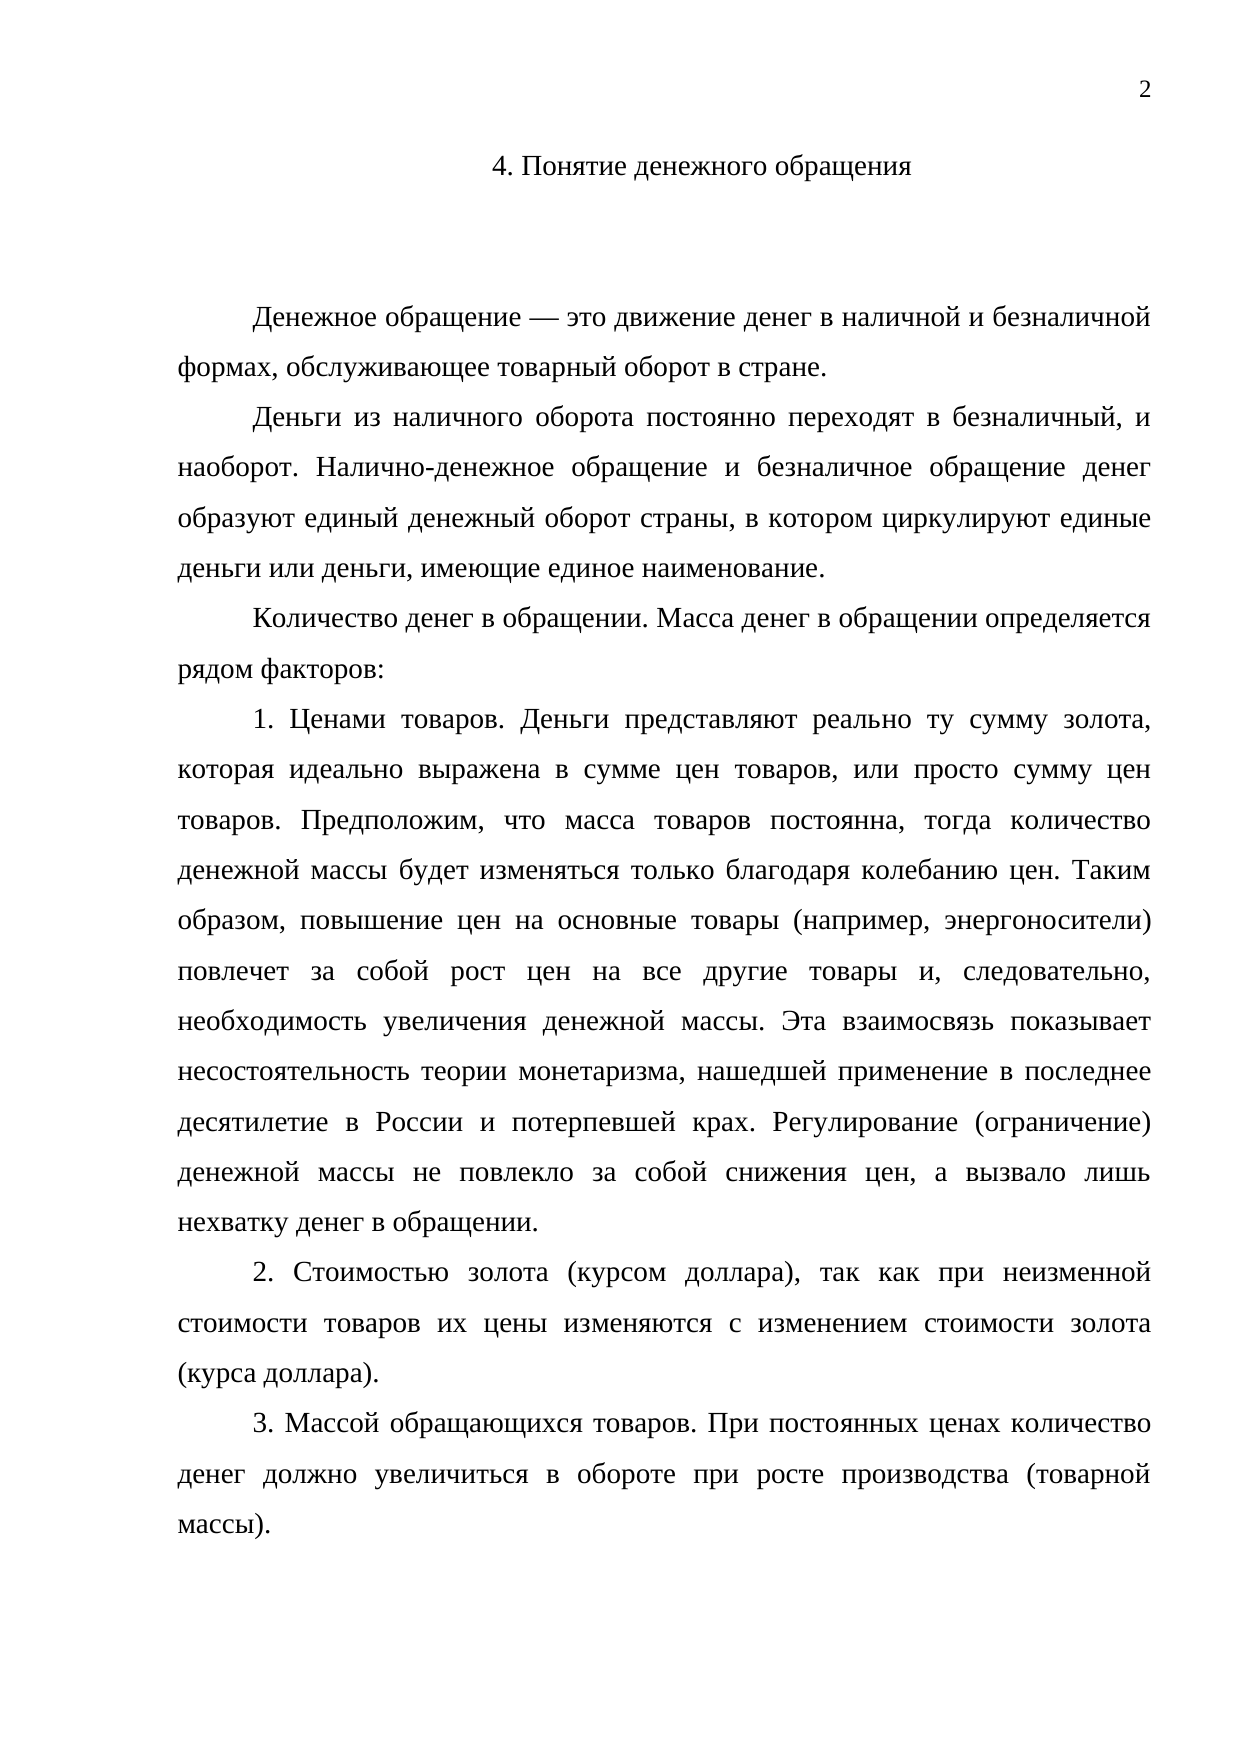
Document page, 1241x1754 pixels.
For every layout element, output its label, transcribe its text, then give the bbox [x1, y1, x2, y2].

text 3. Массой обращающихся товаров. При постоянных ценах количество денег должно увеличиться в обороте при росте производства (товарной массы). [177, 1406, 1152, 1540]
text Деньги из наличного оборота постоянно переходят в безналичный, и наоборот. Налично-денежное обращение и безналичное обращение денег образуют единый денежный оборот страны, в котором циркулируют единые деньги или деньги, имеющие единое наименование. [177, 399, 1152, 584]
text Денежное обращение — это движение денег в наличной и безналичной формах, обслуживающее товарный оборот в стране. [177, 299, 1152, 382]
text 4. Понятие денежного обращения [177, 148, 1152, 181]
text 1. Ценами товаров. Деньги представляют реально ту сумму золота, которая идеально выражена в сумме цен товаров, или просто сумму цен товаров. Предположим, что масса товаров постоянна, тогда количество денежной массы будет изменяться только благодаря колебанию цен. Таким образом, повышение цен на основные товары (например, энергоносители) повлечет за собой рост цен на все другие товары и, следовательно, необходимость увеличения денежной массы. Эта взаимосвязь показывает несостоятельность теории монетаризма, нашедшей применение в последнее десятилетие в России и потерпевшей крах. Регулирование (ограничение) денежной массы не повлекло за собой снижения цен, а вызвало лишь нехватку денег в обращении. [177, 701, 1152, 1238]
text Количество денег в обращении. Масса денег в обращении определяется рядом факторов: [177, 601, 1152, 684]
text 2. Стоимостью золота (курсом доллара), так как при неизменной стоимости товаров их цены изменяются с изменением стоимости золота (курса доллара). [177, 1254, 1152, 1389]
